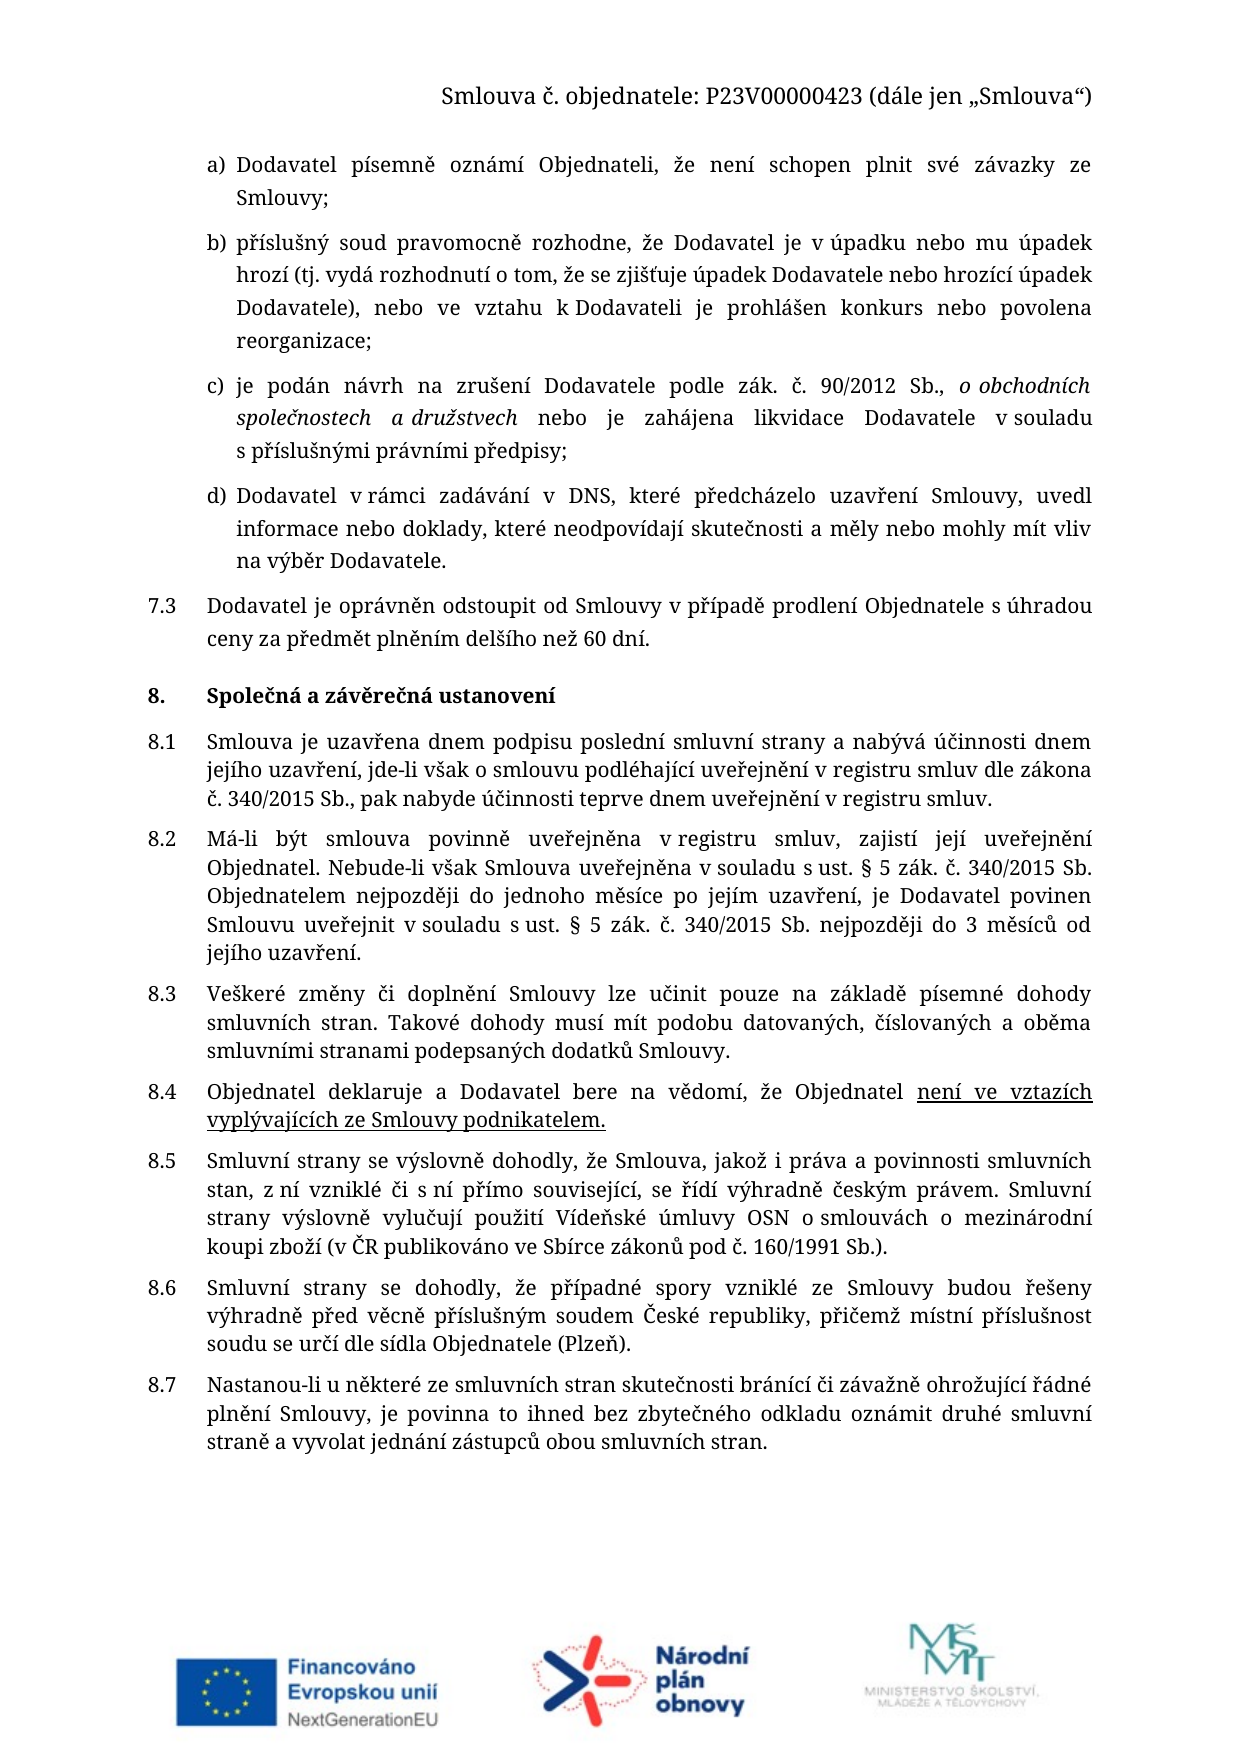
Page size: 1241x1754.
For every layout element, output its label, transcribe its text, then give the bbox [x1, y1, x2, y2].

list Dodavatel písemně oznámí Objednateli, že není schopen plnit své závazky ze Smlouvy; [207, 150, 1093, 211]
list příslušný soud pravomocně rozhodne, že Dodavatel je v úpadku nebo mu úpadek hrozí (tj. vydá rozhodnutí o tom, že se zjišťuje úpadek Dodavatele nebo hrozící úpadek Dodavatele), nebo ve vztahu k Dodavateli je prohlášen konkurs nebo povolena reorganizace; [207, 228, 1093, 354]
list Smluvní strany se výslovně dohodly, že Smlouva, jakož i práva a povinnosti smluvních stan, z ní vzniklé či s ní přímo související, se řídí výhradně českým právem. Smluvní strany výslovně vylučují použití Vídeňské úmluvy OSN o smlouvách o mezinárodní koupi zboží (v ČR publikováno ve Sbírce zákonů pod č. 160/1991 Sb.). [148, 1146, 1093, 1260]
list Dodavatel v rámci zadávání v DNS, které předcházelo uzavření Smlouvy, uvedl informace nebo doklady, které neodpovídají skutečnosti a měly nebo mohly mít vliv na výběr Dodavatele. [207, 481, 1093, 575]
list je podán návrh na zrušení Dodavatele podle zák. č. 90/2012 Sb., o obchodních společnostech a družstvech nebo je zahájena likvidace Dodavatele v souladu s příslušnými právními předpisy; [207, 371, 1093, 464]
list Společná a závěrečná ustanovení [148, 682, 1093, 710]
list Nastanou-li u některé ze smluvních stran skutečnosti bránící či závažně ohrožující řádné plnění Smlouvy, je povinna to ihned bez zbytečného odkladu oznámit druhé smluvní straně a vyvolat jednání zástupců obou smluvních stran. [148, 1371, 1093, 1456]
list Má-li být smlouva povinně uveřejněna v registru smluv, zajistí její uveřejnění Objednatel. Nebude-li však Smlouva uveřejněna v souladu s ust. § 5 zák. č. 340/2015 Sb. Objednatelem nejpozději do jednoho měsíce po jejím uzavření, je Dodavatel povinen Smlouvu uveřejnit v souladu s ust. § 5 zák. č. 340/2015 Sb. nejpozději do 3 měsíců od jejího uzavření. [148, 824, 1093, 967]
list Veškeré změny či doplnění Smlouvy lze učinit pouze na základě písemné dohody smluvních stran. Takové dohody musí mít podobu datovaných, číslovaných a oběma smluvními stranami podepsaných dodatků Smlouvy. [148, 979, 1093, 1064]
list Dodavatel je oprávněn odstoupit od Smlouvy v případě prodlení Objednatele s úhradou ceny za předmět plněním delšího než 60 dní. [148, 591, 1093, 652]
list Smluvní strany se dohodly, že případné spory vzniklé ze Smlouvy budou řešeny výhradně před věcně příslušným soudem České republiky, přičemž místní příslušnost soudu se určí dle sídla Objednatele (Plzeň). [148, 1273, 1093, 1358]
list Smlouva je uzavřena dnem podpisu poslední smluvní strany a nabývá účinnosti dnem jejího uzavření, jde-li však o smlouvu podléhající uveřejnění v registru smluv dle zákona č. 340/2015 Sb., pak nabyde účinnosti teprve dnem uveřejnění v registru smluv. [148, 727, 1093, 812]
list Objednatel deklaruje a Dodavatel bere na vědomí, že Objednatel není ve vztazích vyplývajících ze Smlouvy podnikatelem. [148, 1077, 1093, 1134]
picture [147, 1577, 1093, 1754]
